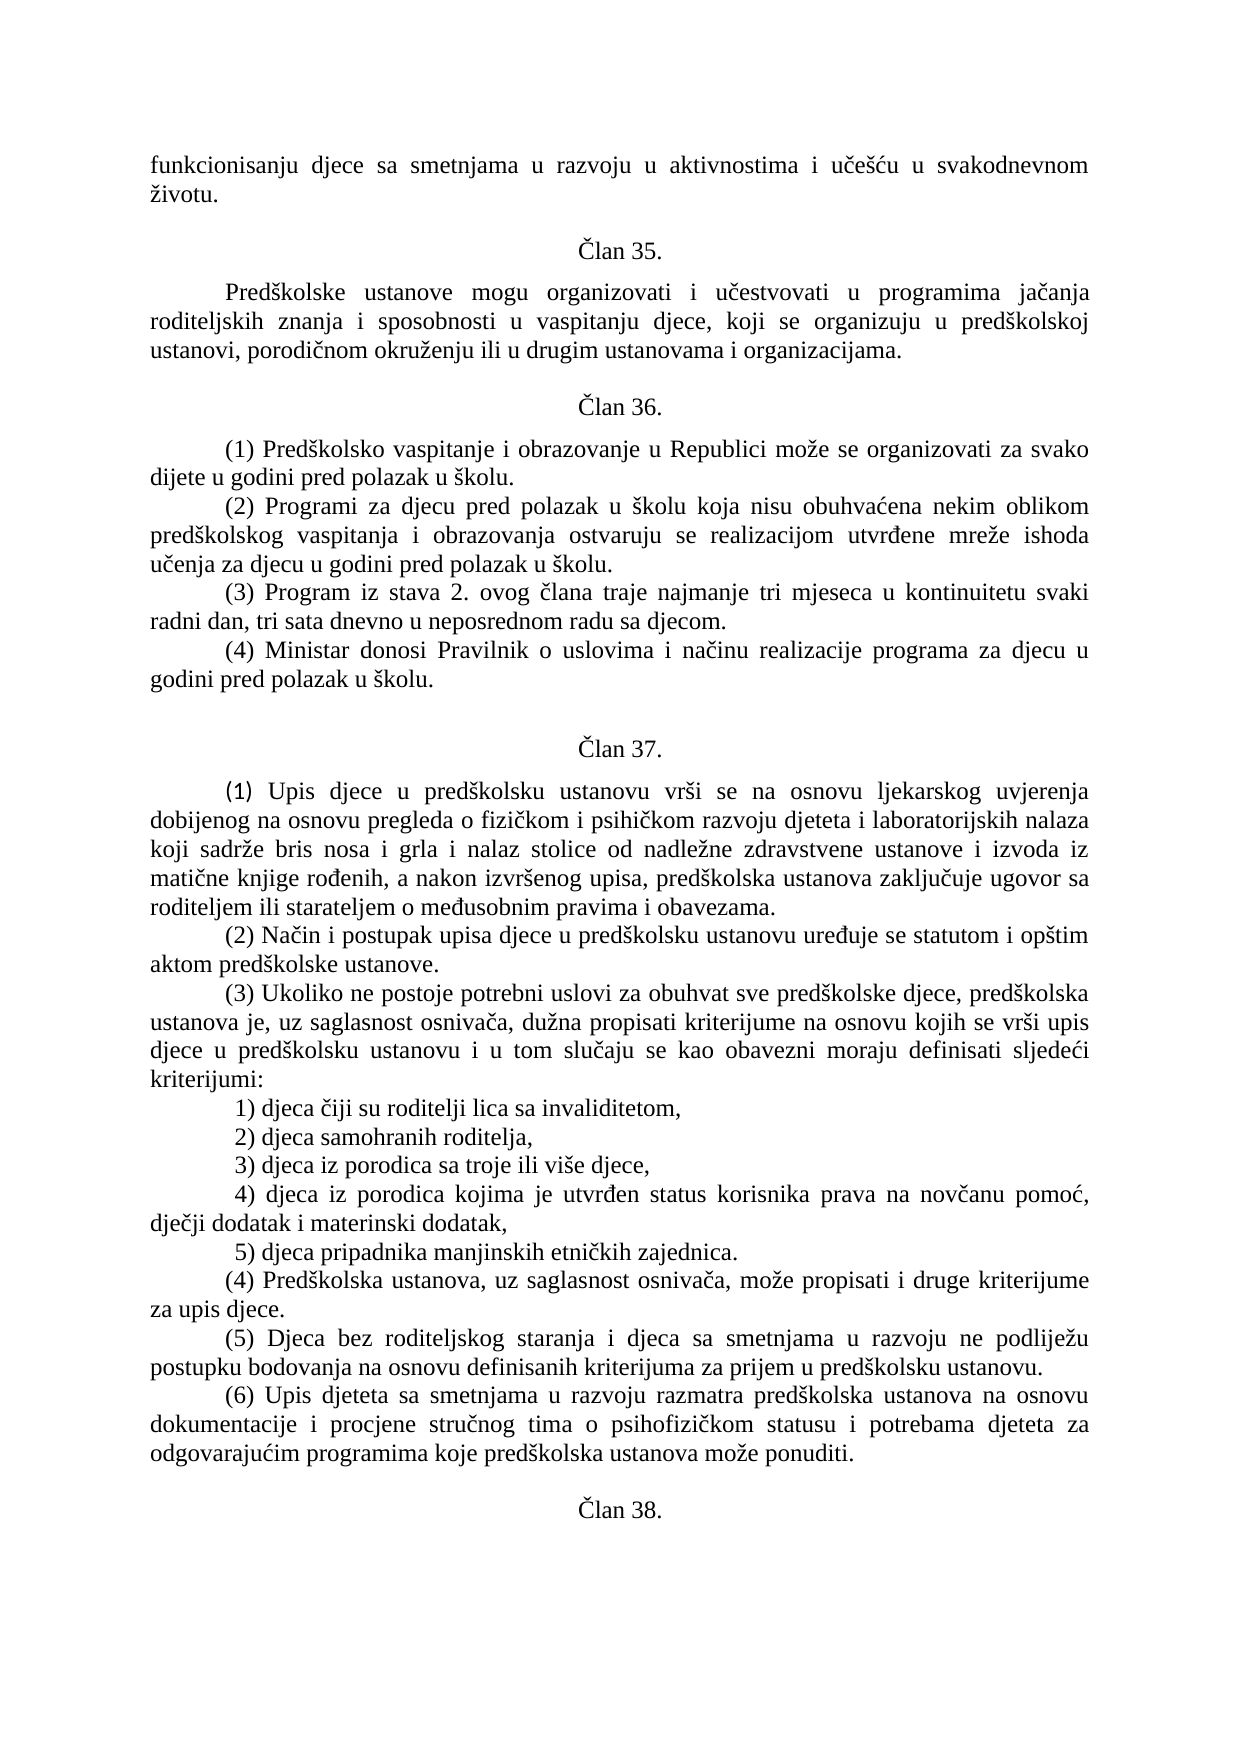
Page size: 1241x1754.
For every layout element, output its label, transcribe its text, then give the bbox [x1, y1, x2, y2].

text (2) Programi za djecu pred polazak u školu koja nisu obuhvaćena nekim oblikom predškolskog vaspitanja i obrazovanja ostvaruju se realizacijom utvrđene mreže ishoda učenja za djecu u godini pred polazak u školu. [150, 491, 1090, 577]
list Upis djece u predškolsku ustanovu vrši se na osnovu ljekarskog uvjerenja dobijenog na osnovu pregleda o fizičkom i psihičkom razvoju djeteta i laboratorijskih nalaza koji sadrže bris nosa i grla i nalaz stolice od nadležne zdravstvene ustanove i izvoda iz matične knjige rođenih, a nakon izvršenog upisa, predškolska ustanova zaključuje ugovor sa roditeljem ili starateljem o međusobnim pravima i obavezama. [150, 775, 1090, 921]
text (6) Upis djeteta sa smetnjama u razvoju razmatra predškolska ustanova na osnovu dokumentacije i procjene stručnog tima o psihofizičkom statusu i potrebama djeteta za odgovarajućim programima koje predškolska ustanova može ponuditi. [150, 1381, 1090, 1467]
text 1) djeca čiji su roditelji lica sa invaliditetom, [150, 1093, 1090, 1122]
text (3) Ukoliko ne postoje potrebni uslovi za obuhvat sve predškolske djece, predškolska ustanova je, uz saglasnost osnivača, dužna propisati kriterijume na osnovu kojih se vrši upis djece u predškolsku ustanovu i u tom slučaju se kao obavezni moraju definisati sljedeći kriterijumi: [150, 978, 1090, 1093]
text Član 38. [150, 1496, 1090, 1524]
text Član 37. [150, 734, 1090, 762]
text Član 36. [150, 392, 1090, 421]
text 5) djeca pripadnika manjinskih etničkih zajednica. [150, 1237, 1090, 1266]
text Predškolske ustanove mogu organizovati i učestvovati u programima jačanja roditeljskih znanja i sposobnosti u vaspitanju djece, koji se organizuju u predškolskoj ustanovi, porodičnom okruženju ili u drugim ustanovama i organizacijama. [150, 277, 1090, 364]
text 3) djeca iz porodica sa troje ili više djece, [150, 1151, 1090, 1179]
text 4) djeca iz porodica kojima je utvrđen status korisnika prava na novčanu pomoć, dječji dodatak i materinski dodatak, [150, 1179, 1090, 1237]
text (4) Predškolska ustanova, uz saglasnost osnivača, može propisati i druge kriterijume za upis djece. [150, 1266, 1090, 1323]
text (3) Program iz stava 2. ovog člana traje najmanje tri mjeseca u kontinuitetu svaki radni dan, tri sata dnevno u neposrednom radu sa djecom. [150, 577, 1090, 635]
text (2) Način i postupak upisa djece u predškolsku ustanovu uređuje se statutom i opštim aktom predškolske ustanove. [150, 921, 1090, 978]
text Član 35. [150, 236, 1090, 265]
text (1) Predškolsko vaspitanje i obrazovanje u Republici može se organizovati za svako dijete u godini pred polazak u školu. [150, 434, 1090, 491]
text (5) Djeca bez roditeljskog staranja i djeca sa smetnjama u razvoju ne podliježu postupku bodovanja na osnovu definisanih kriterijuma za prijem u predškolsku ustanovu. [150, 1323, 1090, 1381]
text 2) djeca samohranih roditelja, [150, 1122, 1090, 1151]
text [150, 150, 1090, 207]
text (4) Ministar donosi Pravilnik o uslovima i načinu realizacije programa za djecu u godini pred polazak u školu. [150, 635, 1090, 692]
